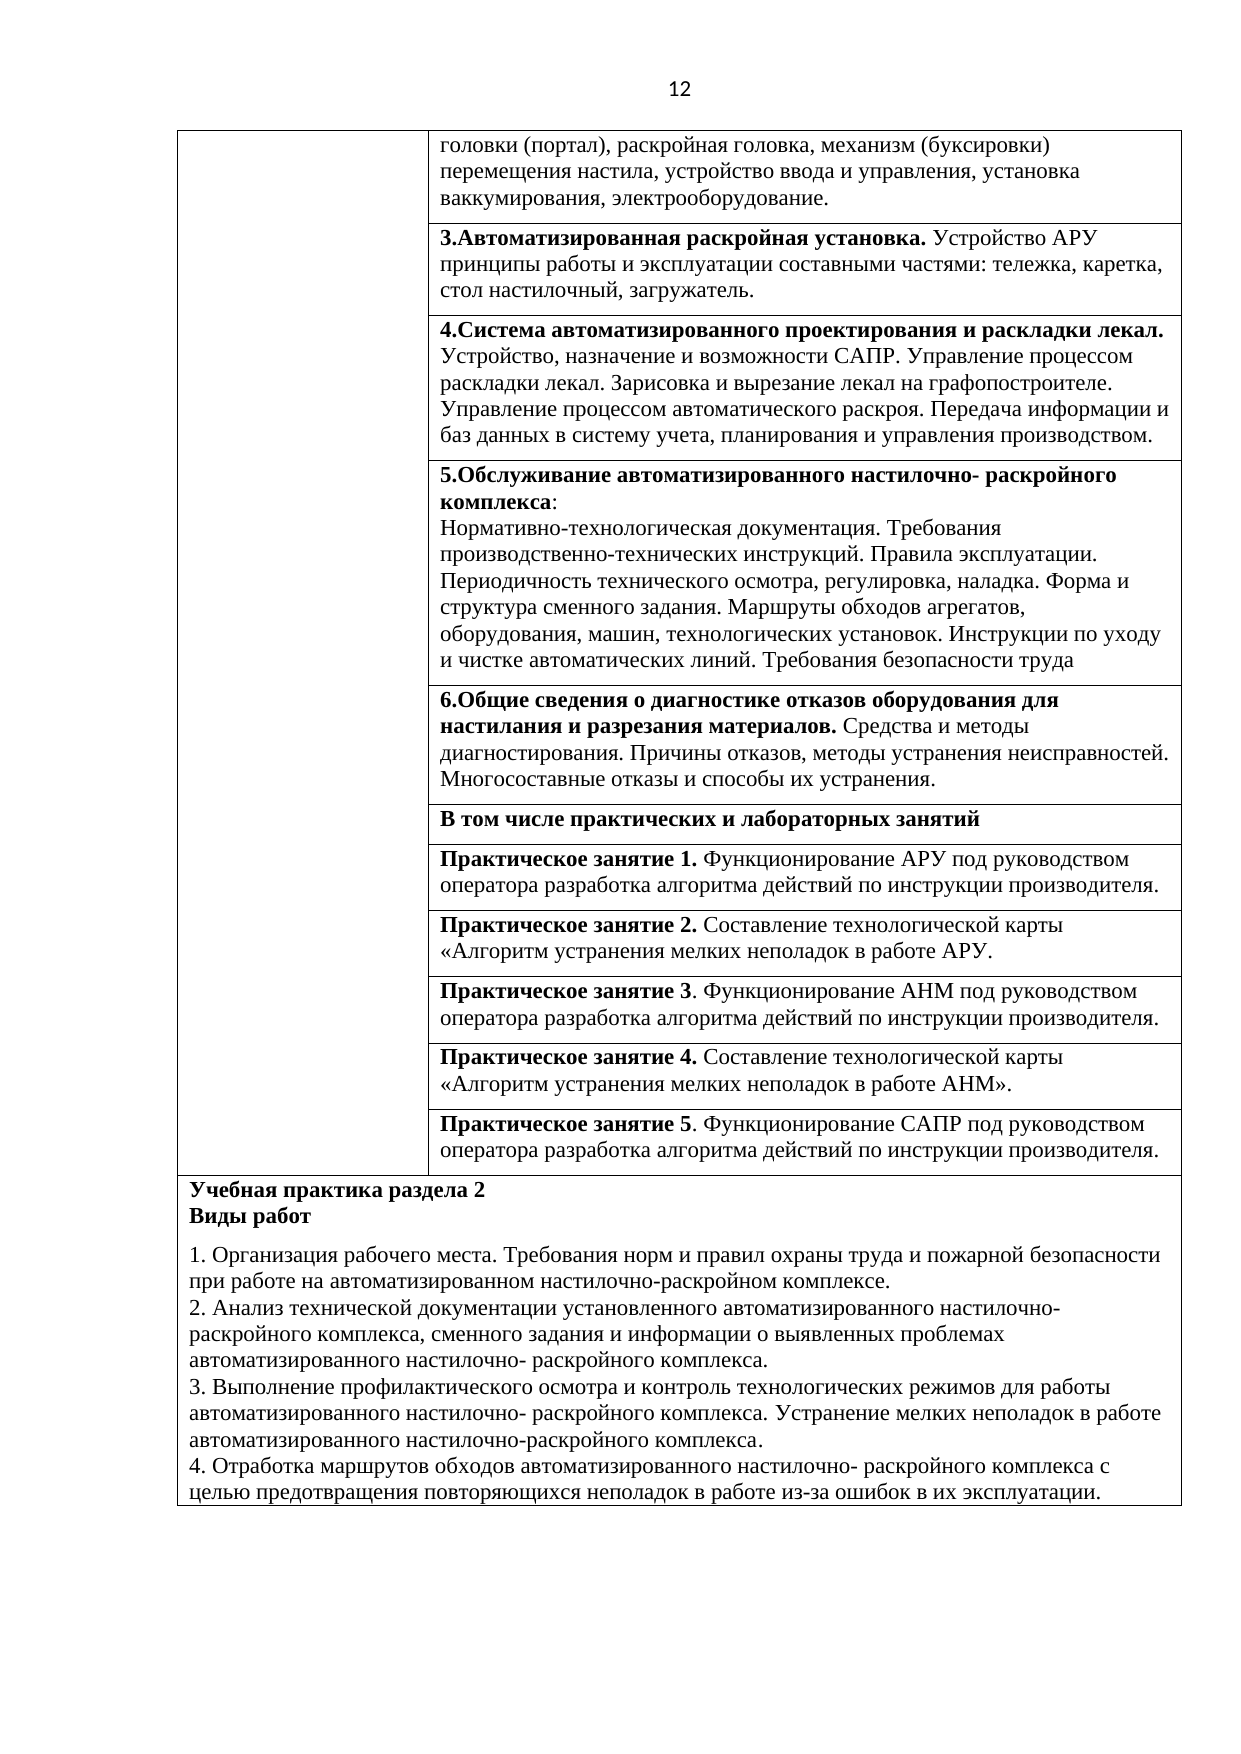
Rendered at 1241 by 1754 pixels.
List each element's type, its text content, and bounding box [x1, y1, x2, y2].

table_cell 4.Система автоматизированного проектирования и раскладки лекал. Устройство, назначение и возможности САПР. Управление процессом раскладки лекал. Зарисовка и вырезание лекал на графопостроителе. Управление процессом автоматического раскроя. Передача информации и баз данных в систему учета, планирования и управления производством. [429, 316, 1181, 460]
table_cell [178, 1176, 1181, 1505]
table_cell Практическое занятие 1. Функционирование АРУ под руководством оператора разработка алгоритма действий по инструкции производителя. [429, 845, 1181, 910]
table_cell Практическое занятие 4. Составление технологической карты «Алгоритм устранения мелких неполадок в работе АНМ». [429, 1044, 1181, 1109]
table_cell Практическое занятие 5. Функционирование САПР под руководством оператора разработка алгоритма действий по инструкции производителя. [429, 1110, 1181, 1175]
table_cell 5.Обслуживание автоматизированного настилочно- раскройного комплекса: Нормативно-технологическая документация. Требования производственно-технических инструкций. Правила эксплуатации. Периодичность технического осмотра, регулировка, наладка. Форма и структура сменного задания. Маршруты обходов агрегатов, оборудования, машин, технологических установок. Инструкции по уходу и чистке автоматических линий. Требования безопасности труда [429, 461, 1181, 685]
table_cell 6.Общие сведения о диагностике отказов оборудования для настилания и разрезания материалов. Средства и методы диагностирования. Причины отказов, методы устранения неисправностей. Многосоставные отказы и способы их устранения. [429, 686, 1181, 804]
table_cell Практическое занятие 2. Составление технологической карты «Алгоритм устранения мелких неполадок в работе АРУ. [429, 911, 1181, 976]
table_cell Практическое занятие 3. Функционирование АНМ под руководством оператора разработка алгоритма действий по инструкции производителя. [429, 977, 1181, 1042]
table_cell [429, 131, 1181, 222]
table_cell 3.Автоматизированная раскройная установка. Устройство АРУ принципы работы и эксплуатации составными частями: тележка, каретка, стол настилочный, загружатель. [429, 224, 1181, 315]
table_cell В том числе практических и лабораторных занятий [429, 805, 1181, 844]
